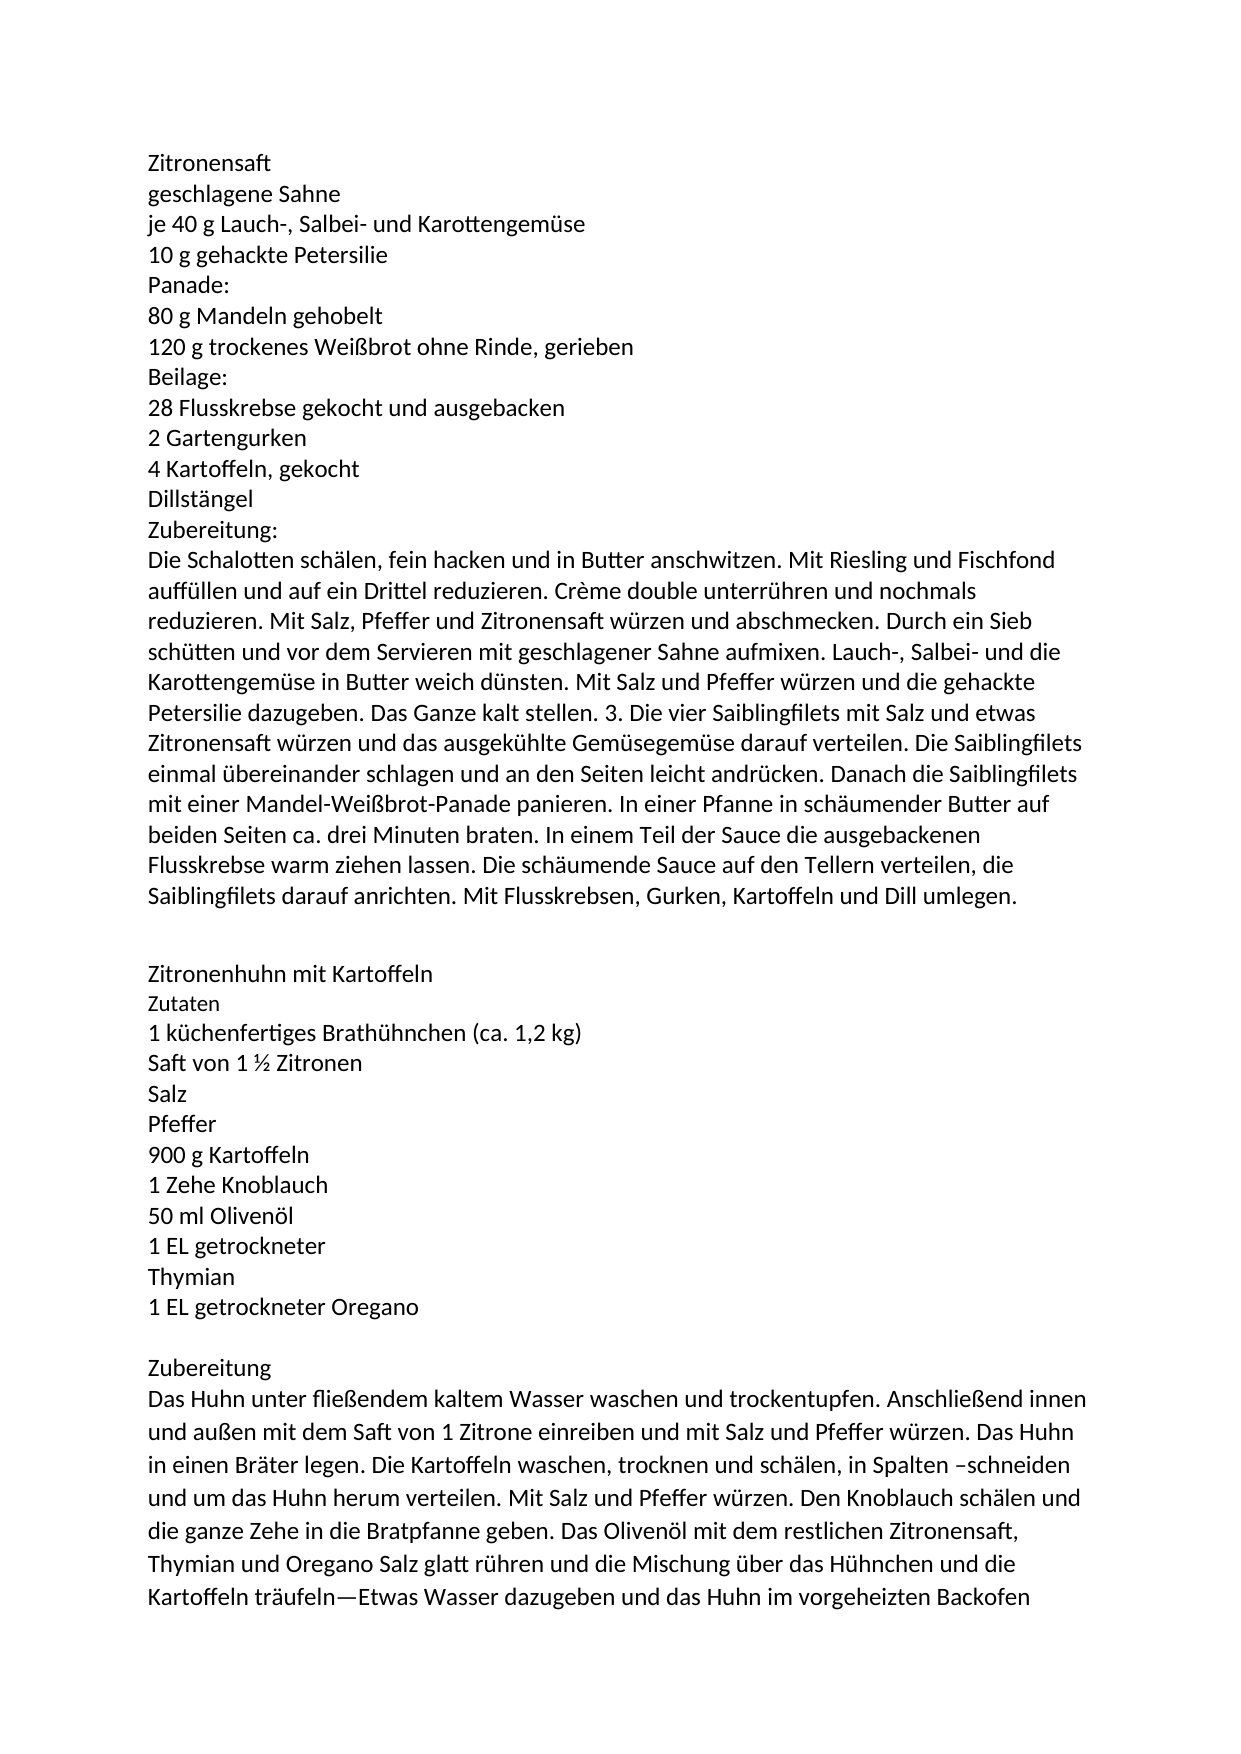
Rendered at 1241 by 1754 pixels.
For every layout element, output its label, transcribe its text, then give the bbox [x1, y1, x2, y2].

text Thymian [148, 1261, 1093, 1292]
text Saft von 1 ½ Zitronen [148, 1047, 1093, 1078]
text geschlagene Sahne [148, 178, 1093, 209]
text Beilage: [148, 361, 1093, 392]
text 28 Flusskrebse gekocht und ausgebacken [148, 392, 1093, 422]
text Pfeffer [148, 1108, 1093, 1139]
text Die Schalotten schälen, fein hacken und in Butter anschwitzen. Mit Riesling und Fischfond auffüllen und auf ein Drittel reduzieren. Crème double unterrühren und nochmals reduzieren. Mit Salz, Pfeffer und Zitronensaft würzen und abschmecken. Durch ein Sieb schütten und vor dem Servieren mit geschlagener Sahne aufmixen. Lauch-, Salbei- und die Karottengemüse in Butter weich dünsten. Mit Salz und Pfeffer würzen und die gehackte Petersilie dazugeben. Das Ganze kalt stellen. 3. Die vier Saiblingfilets mit Salz und etwas Zitronensaft würzen und das ausgekühlte Gemüsegemüse darauf verteilen. Die Saiblingfilets einmal übereinander schlagen und an den Seiten leicht andrücken. Danach die Saiblingfilets mit einer Mandel-Weißbrot-Panade panieren. In einer Pfanne in schäumender Butter auf beiden Seiten ca. drei Minuten braten. In einem Teil der Sauce die ausgebackenen Flusskrebse warm ziehen lassen. Die schäumende Sauce auf den Tellern verteilen, die Saiblingfilets darauf anrichten. Mit Flusskrebsen, Gurken, Kartoffeln und Dill umlegen. [148, 544, 1093, 911]
text 50 ml Olivenöl [148, 1200, 1093, 1231]
text Salz [148, 1078, 1093, 1108]
text Zitronensaft [148, 148, 1093, 178]
text 10 g gehackte Petersilie [148, 239, 1093, 270]
text Zitronenhuhn mit Kartoffeln [148, 958, 1093, 989]
text 1 küchenfertiges Brathühnchen (ca. 1,2 kg) [148, 1017, 1093, 1047]
text 1 Zehe Knoblauch [148, 1169, 1093, 1200]
text 2 Gartengurken [148, 422, 1093, 453]
text 1 EL getrockneter [148, 1231, 1093, 1261]
text je 40 g Lauch-, Salbei- und Karottengemüse [148, 209, 1093, 239]
text Zubereitung: [148, 514, 1093, 544]
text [148, 1383, 1093, 1611]
text Zutaten [148, 989, 1093, 1017]
text 1 EL getrockneter Oregano [148, 1292, 1093, 1322]
text Panade: [148, 270, 1093, 300]
text Dillstängel [148, 483, 1093, 514]
text 80 g Mandeln gehobelt [148, 300, 1093, 331]
text 120 g trockenes Weißbrot ohne Rinde, gerieben [148, 331, 1093, 361]
text 4 Kartoffeln, gekocht [148, 453, 1093, 483]
text Zubereitung [148, 1353, 1093, 1383]
text 900 g Kartoffeln [148, 1139, 1093, 1169]
